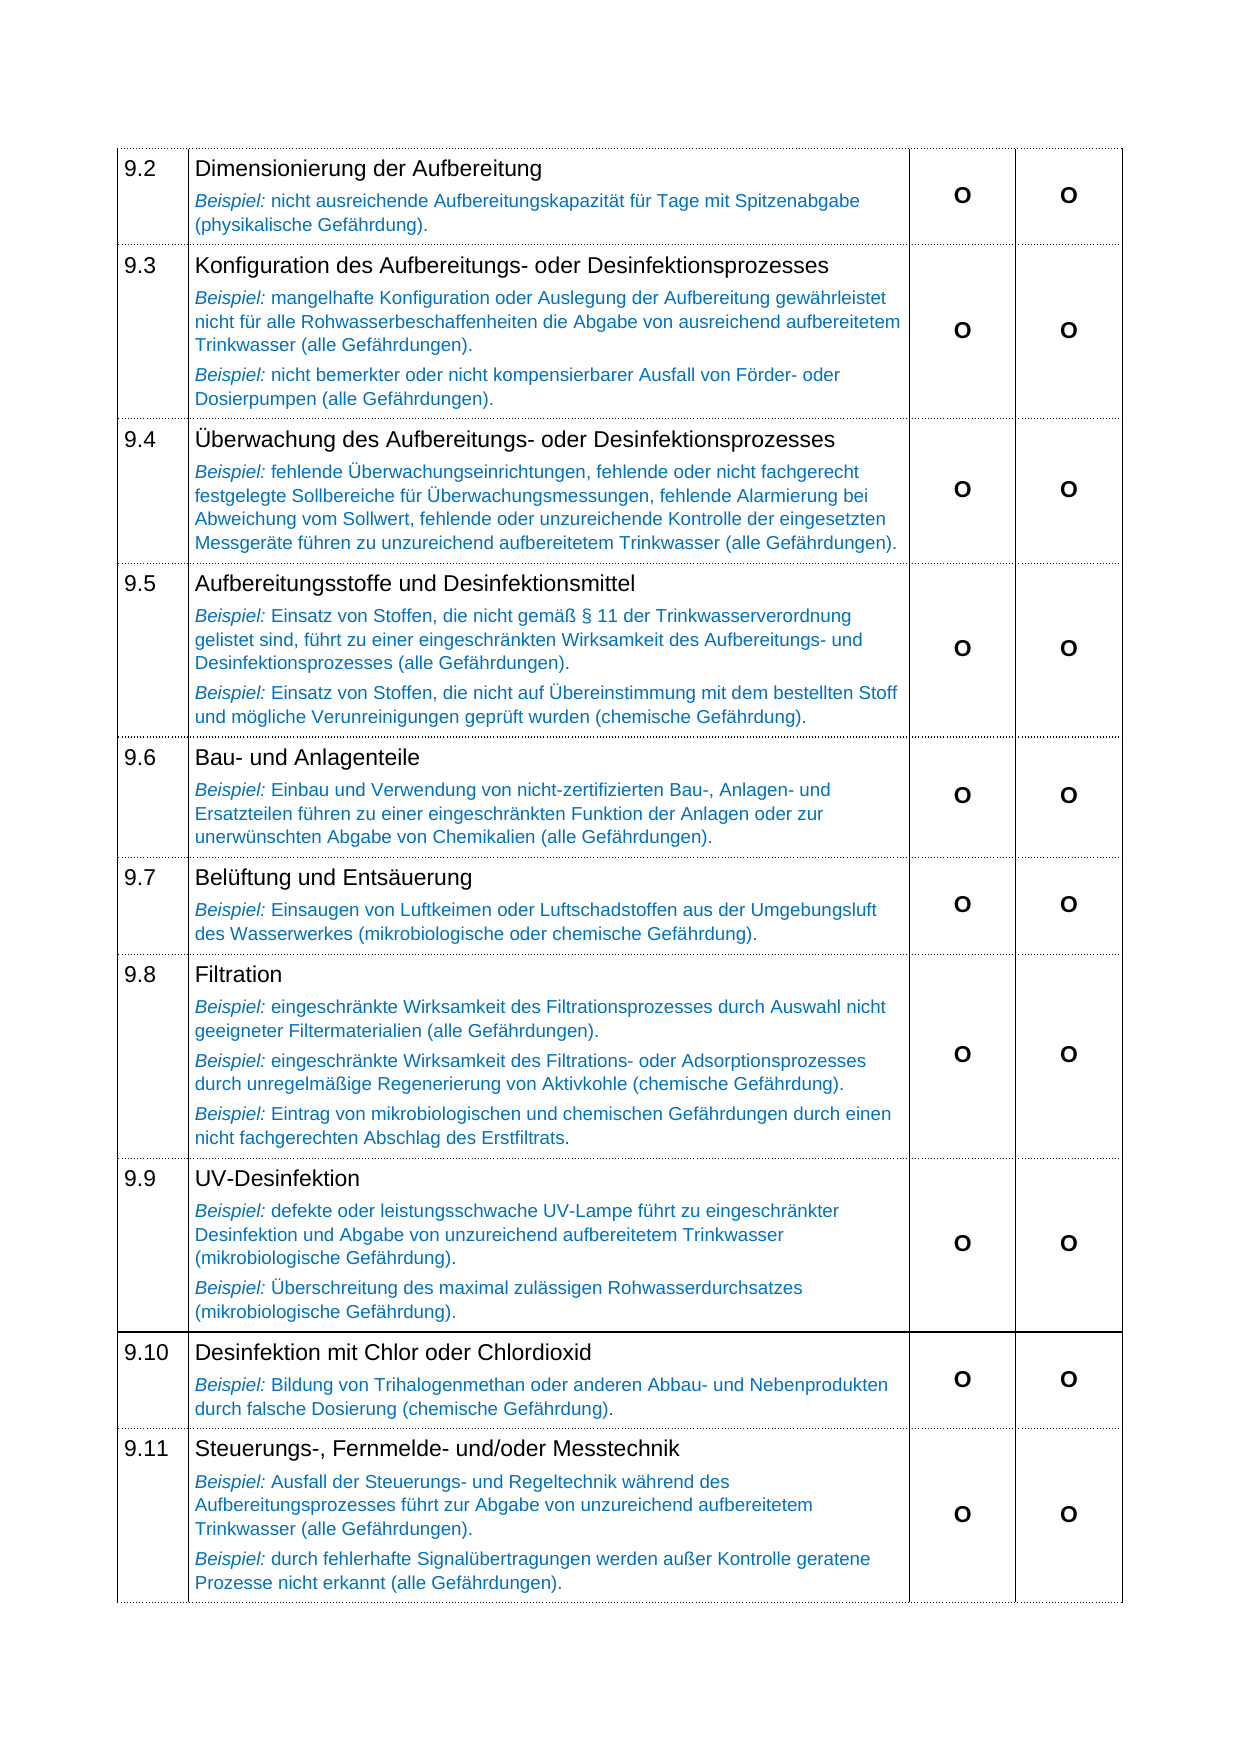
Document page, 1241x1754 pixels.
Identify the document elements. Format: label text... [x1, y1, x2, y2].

table_cell O [1016, 954, 1122, 1157]
table_cell Konfiguration des Aufbereitungs- oder Desinfektionsprozesses Beispiel: mangelhafte Konfiguration oder Auslegung der Aufbereitung gewährleistet nicht für alle Rohwasserbeschaffenheiten die Abgabe von ausreichend aufbereitetem Trinkwasser (alle Gefährdungen). Beispiel: nicht bemerkter oder nicht kompensierbarer Ausfall von Förder- oder Dosierpumpen (alle Gefährdungen). [189, 244, 909, 418]
table_cell 9.6 [118, 736, 188, 857]
table_cell Aufbereitungsstoffe und Desinfektionsmittel Beispiel: Einsatz von Stoffen, die nicht gemäß § 11 der Trinkwasserverordnung gelistet sind, führt zu einer eingeschränkten Wirksamkeit des Aufbereitungs- und Desinfektionsprozesses (alle Gefährdungen). Beispiel: Einsatz von Stoffen, die nicht auf Übereinstimmung mit dem bestellten Stoff und mögliche Verunreinigungen geprüft wurden (chemische Gefährdung). [189, 563, 909, 736]
table_cell 9.10 [118, 1333, 188, 1428]
table_cell O [910, 1428, 1015, 1602]
table_cell 9.4 [118, 418, 188, 562]
table_cell O [910, 954, 1015, 1157]
table_cell O [910, 736, 1015, 857]
table_cell O [910, 1158, 1015, 1331]
table_cell O [1016, 148, 1122, 244]
table_cell Dimensionierung der Aufbereitung Beispiel: nicht ausreichende Aufbereitungskapazität für Tage mit Spitzenabgabe (physikalische Gefährdung). [189, 148, 909, 244]
table_cell O [910, 148, 1015, 244]
table_cell O [910, 857, 1015, 953]
table_cell O [910, 1333, 1015, 1428]
table_cell Desinfektion mit Chlor oder Chlordioxid Beispiel: Bildung von Trihalogenmethan oder anderen Abbau- und Nebenprodukten durch falsche Dosierung (chemische Gefährdung). [189, 1333, 909, 1428]
table_cell O [1016, 1333, 1122, 1428]
table_cell UV-Desinfektion Beispiel: defekte oder leistungsschwache UV-Lampe führt zu eingeschränkter Desinfektion und Abgabe von unzureichend aufbereitetem Trinkwasser (mikrobiologische Gefährdung). Beispiel: Überschreitung des maximal zulässigen Rohwasserdurchsatzes (mikrobiologische Gefährdung). [189, 1158, 909, 1331]
table_cell 9.3 [118, 244, 188, 418]
table_cell 9.9 [118, 1158, 188, 1331]
table_cell O [1016, 1428, 1122, 1602]
table_cell 9.8 [118, 954, 188, 1157]
table_cell O [1016, 736, 1122, 857]
table_cell 9.2 [118, 148, 188, 244]
table_cell Belüftung und Entsäuerung Beispiel: Einsaugen von Luftkeimen oder Luftschadstoffen aus der Umgebungsluft des Wasserwerkes (mikrobiologische oder chemische Gefährdung). [189, 857, 909, 953]
table_cell O [910, 244, 1015, 418]
table_cell O [1016, 244, 1122, 418]
table_cell 9.5 [118, 563, 188, 736]
table_cell O [1016, 563, 1122, 736]
table_cell Steuerungs-, Fernmelde- und/oder Messtechnik Beispiel: Ausfall der Steuerungs- und Regeltechnik während des Aufbereitungsprozesses führt zur Abgabe von unzureichend aufbereitetem Trinkwasser (alle Gefährdungen). Beispiel: durch fehlerhafte Signalübertragungen werden außer Kontrolle geratene Prozesse nicht erkannt (alle Gefährdungen). [189, 1428, 909, 1602]
table_cell 9.11 [118, 1428, 188, 1602]
table_cell O [1016, 1158, 1122, 1331]
table_cell O [1016, 857, 1122, 953]
table_cell Überwachung des Aufbereitungs- oder Desinfektionsprozesses Beispiel: fehlende Überwachungseinrichtungen, fehlende oder nicht fachgerecht festgelegte Sollbereiche für Überwachungsmessungen, fehlende Alarmierung bei Abweichung vom Sollwert, fehlende oder unzureichende Kontrolle der eingesetzten Messgeräte führen zu unzureichend aufbereitetem Trinkwasser (alle Gefährdungen). [189, 418, 909, 562]
table_cell O [1016, 418, 1122, 562]
table_cell Filtration Beispiel: eingeschränkte Wirksamkeit des Filtrationsprozesses durch Auswahl nicht geeigneter Filtermaterialien (alle Gefährdungen). Beispiel: eingeschränkte Wirksamkeit des Filtrations- oder Adsorptionsprozesses durch unregelmäßige Regenerierung von Aktivkohle (chemische Gefährdung). Beispiel: Eintrag von mikrobiologischen und chemischen Gefährdungen durch einen nicht fachgerechten Abschlag des Erstfiltrats. [189, 954, 909, 1157]
table_cell O [910, 418, 1015, 562]
table_cell O [910, 563, 1015, 736]
table_cell Bau- und Anlagenteile Beispiel: Einbau und Verwendung von nicht-zertifizierten Bau-, Anlagen- und Ersatzteilen führen zu einer eingeschränkten Funktion der Anlagen oder zur unerwünschten Abgabe von Chemikalien (alle Gefährdungen). [189, 736, 909, 857]
table_cell 9.7 [118, 857, 188, 953]
